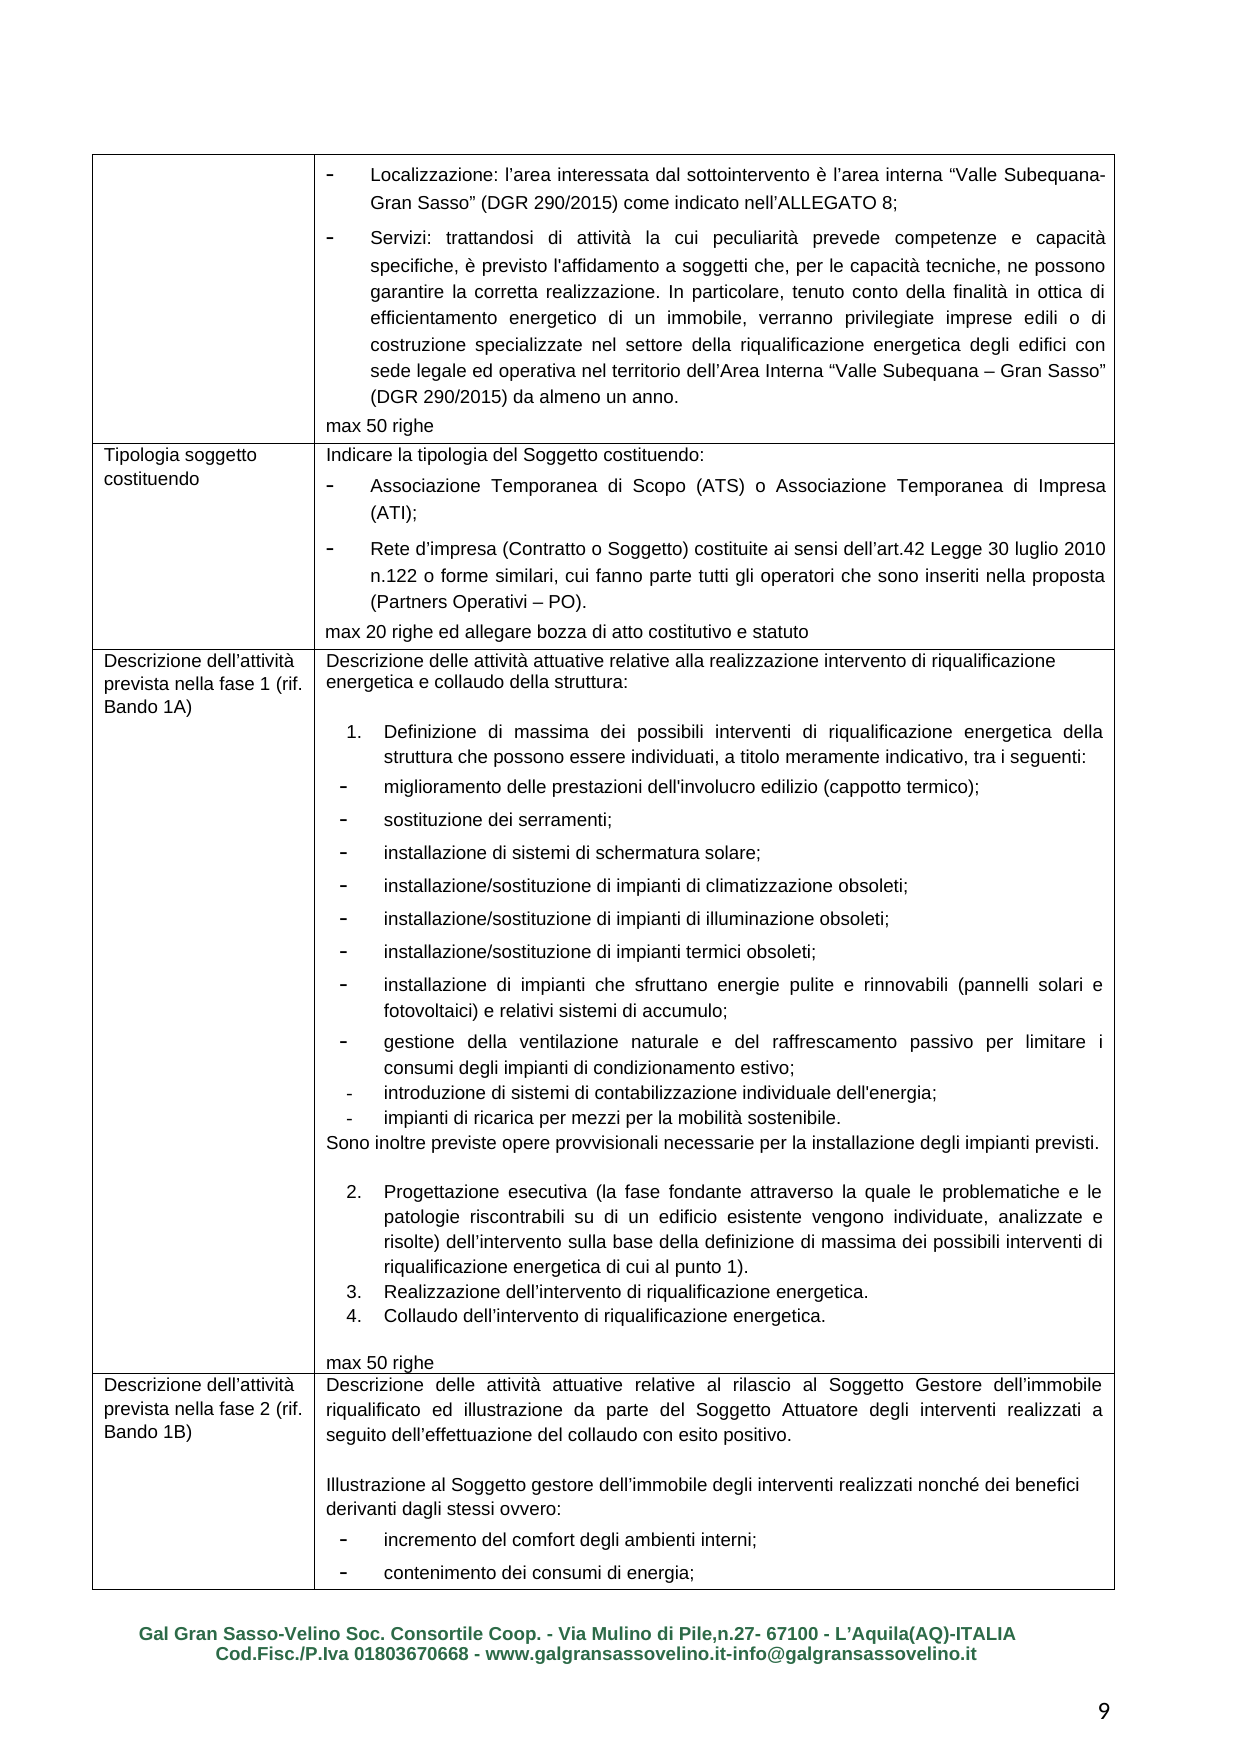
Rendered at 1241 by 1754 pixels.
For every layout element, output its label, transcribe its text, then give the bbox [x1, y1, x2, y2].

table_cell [315, 155, 1114, 443]
table_cell Indicare la tipologia del Soggetto costituendo: Associazione Temporanea di Scopo (ATS) o Associazione Temporanea di Impresa (ATI); Rete d’impresa (Contratto o Soggetto) costituite ai sensi dell’art.42 Legge 30 luglio 2010 n.122 o forme similari, cui fanno parte tutti gli operatori che sono inseriti nella proposta (Partners Operativi – PO). max 20 righe ed allegare bozza di atto costitutivo e statuto [315, 444, 1114, 648]
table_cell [93, 155, 314, 443]
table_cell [93, 1374, 314, 1588]
table_cell Tipologia soggetto costituendo [93, 444, 314, 648]
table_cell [315, 1374, 1114, 1588]
table_cell Descrizione delle attività attuative relative alla realizzazione intervento di riqualificazione energetica e collaudo della struttura: Definizione di massima dei possibili interventi di riqualificazione energetica della struttura che possono essere individuati, a titolo meramente indicativo, tra i seguenti: miglioramento delle prestazioni dell'involucro edilizio (cappotto termico); sostituzione dei serramenti; installazione di sistemi di schermatura solare; installazione/sostituzione di impianti di climatizzazione obsoleti; installazione/sostituzione di impianti di illuminazione obsoleti; installazione/sostituzione di impianti termici obsoleti; installazione di impianti che sfruttano energie pulite e rinnovabili (pannelli solari e fotovoltaici) e relativi sistemi di accumulo; gestione della ventilazione naturale e del raffrescamento passivo per limitare i consumi degli impianti di condizionamento estivo; introduzione di sistemi di contabilizzazione individuale dell'energia; impianti di ricarica per mezzi per la mobilità sostenibile. Sono inoltre previste opere provvisionali necessarie per la installazione degli impianti previsti. Progettazione esecutiva (la fase fondante attraverso la quale le problematiche e le patologie riscontrabili su di un edificio esistente vengono individuate, analizzate e risolte) dell’intervento sulla base della definizione di massima dei possibili interventi di riqualificazione energetica di cui al punto 1). Realizzazione dell’intervento di riqualificazione energetica. Collaudo dell’intervento di riqualificazione energetica. max 50 righe [315, 650, 1114, 1373]
table_cell Descrizione dell’attività prevista nella fase 1 (rif. Bando 1A) [93, 650, 314, 1373]
